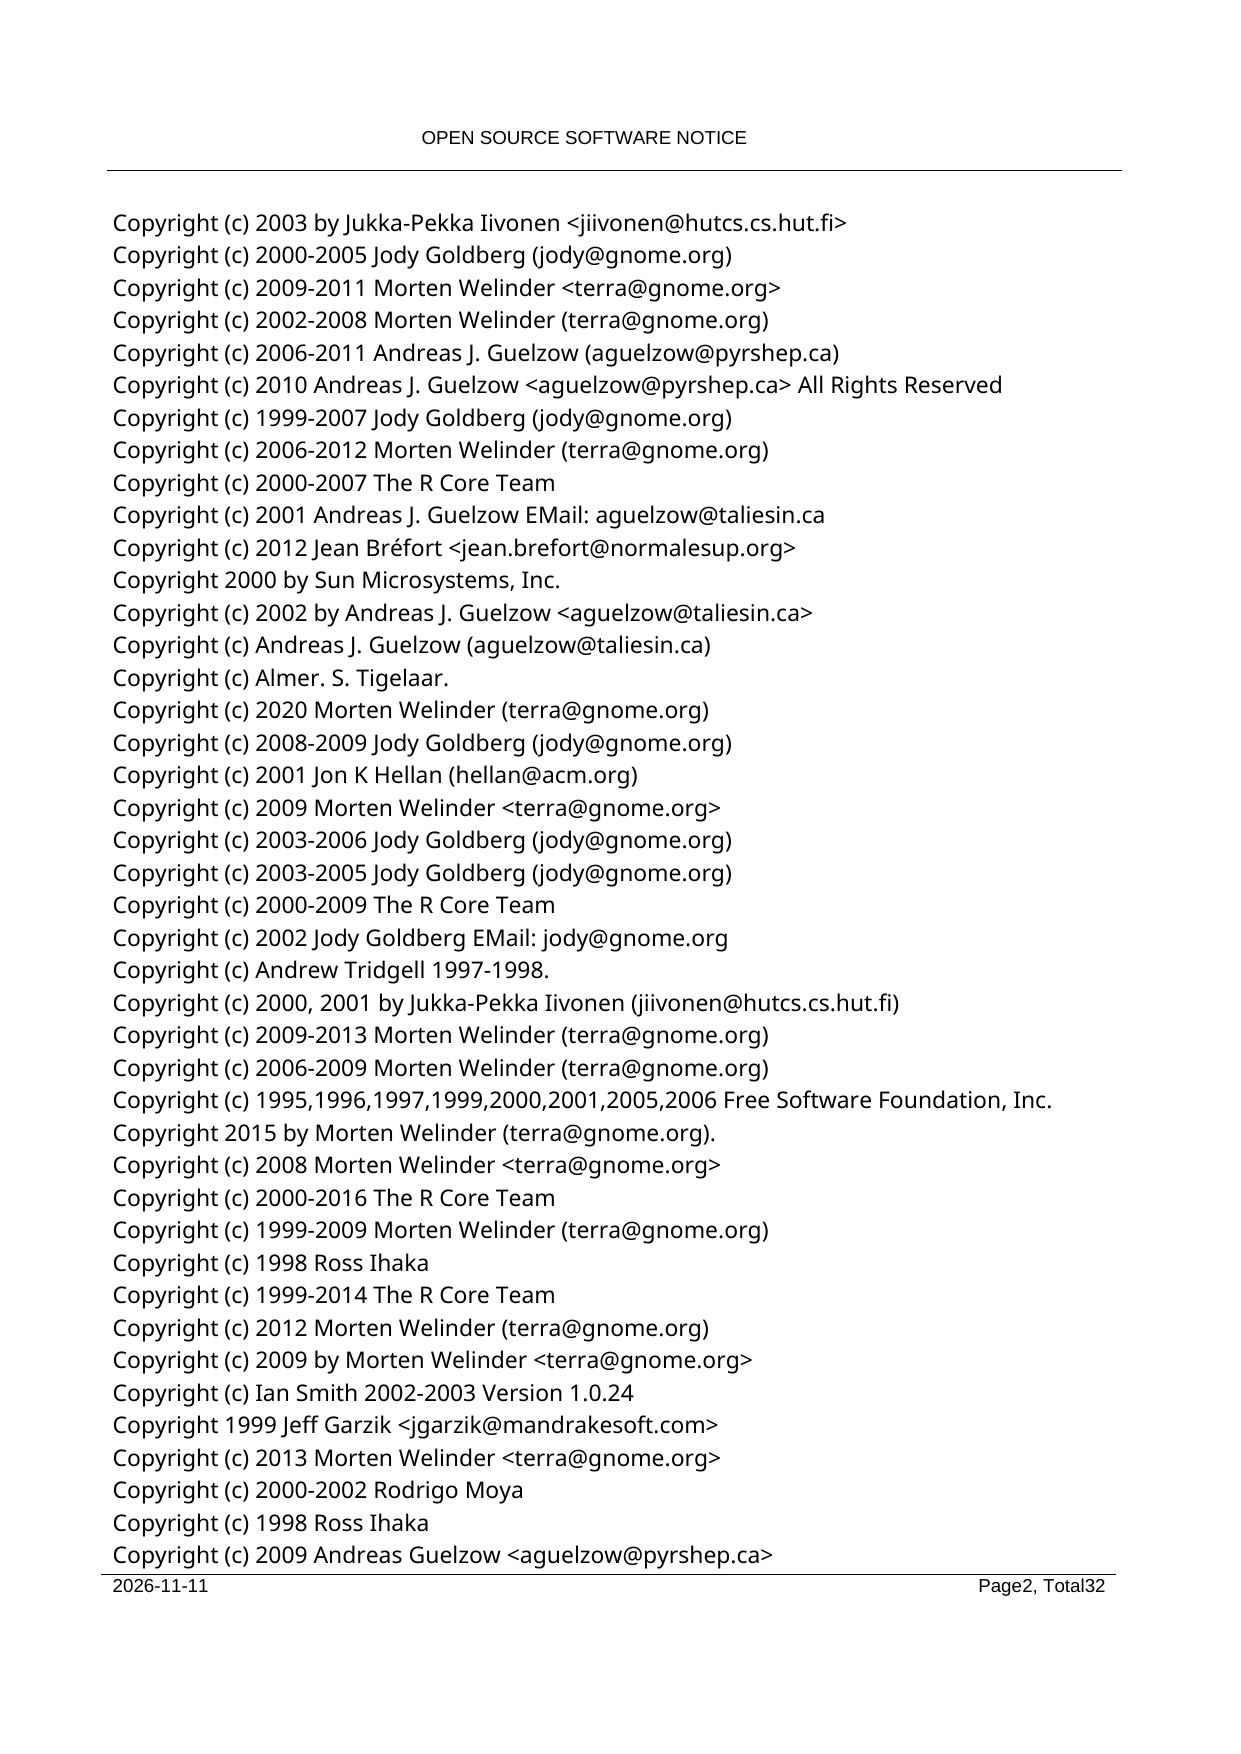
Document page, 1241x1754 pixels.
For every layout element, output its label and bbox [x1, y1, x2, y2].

text [112, 206, 1128, 1571]
